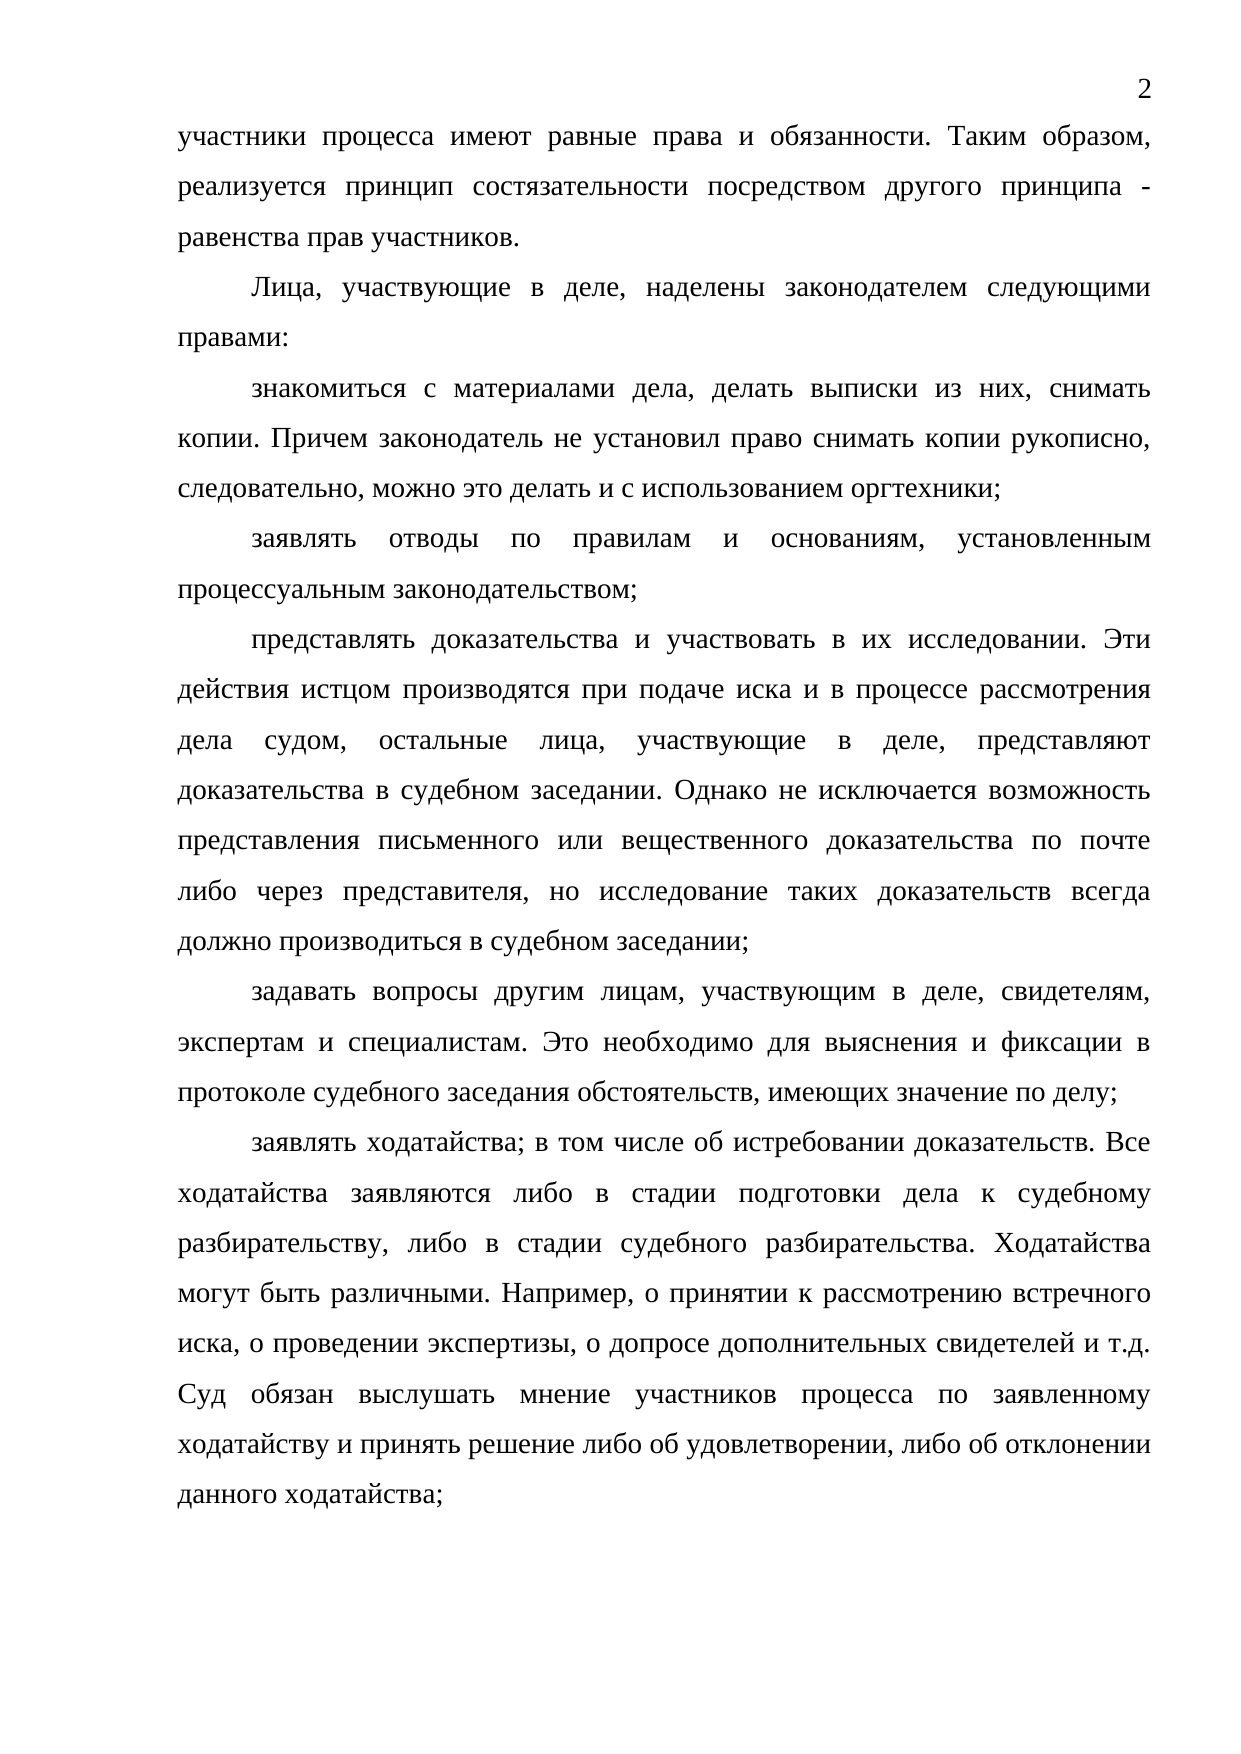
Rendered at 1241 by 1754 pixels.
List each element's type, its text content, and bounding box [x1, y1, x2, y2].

text знакомиться с материалами дела, делать выписки из них, снимать копии. Причем законодатель не установил право снимать копии рукописно, следовательно, можно это делать и с использованием оргтехники; [177, 370, 1152, 504]
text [177, 118, 1152, 252]
text Лица, участвующие в деле, наделены законодателем следующими правами: [177, 269, 1152, 353]
text представлять доказательства и участвовать в их исследовании. Эти действия истцом производятся при подаче иска и в процессе рассмотрения дела судом, остальные лица, участвующие в деле, представляют доказательства в судебном заседании. Однако не исключается возможность представления письменного или вещественного доказательства по почте либо через представителя, но исследование таких доказательств всегда должно производиться в судебном заседании; [177, 621, 1152, 957]
text заявлять отводы по правилам и основаниям, установленным процессуальным законодательством; [177, 521, 1152, 604]
text задавать вопросы другим лицам, участвующим в деле, свидетелям, экспертам и специалистам. Это необходимо для выяснения и фиксации в протоколе судебного заседания обстоятельств, имеющих значение по делу; [177, 973, 1152, 1108]
text заявлять ходатайства; в том числе об истребовании доказательств. Все ходатайства заявляются либо в стадии подготовки дела к судебному разбирательству, либо в стадии судебного разбирательства. Ходатайства могут быть различными. Например, о принятии к рассмотрению встречного иска, о проведении экспертизы, о допросе дополнительных свидетелей и т.д. Суд обязан выслушать мнение участников процесса по заявленному ходатайству и принять решение либо об удовлетворении, либо об отклонении данного ходатайства; [177, 1124, 1152, 1510]
